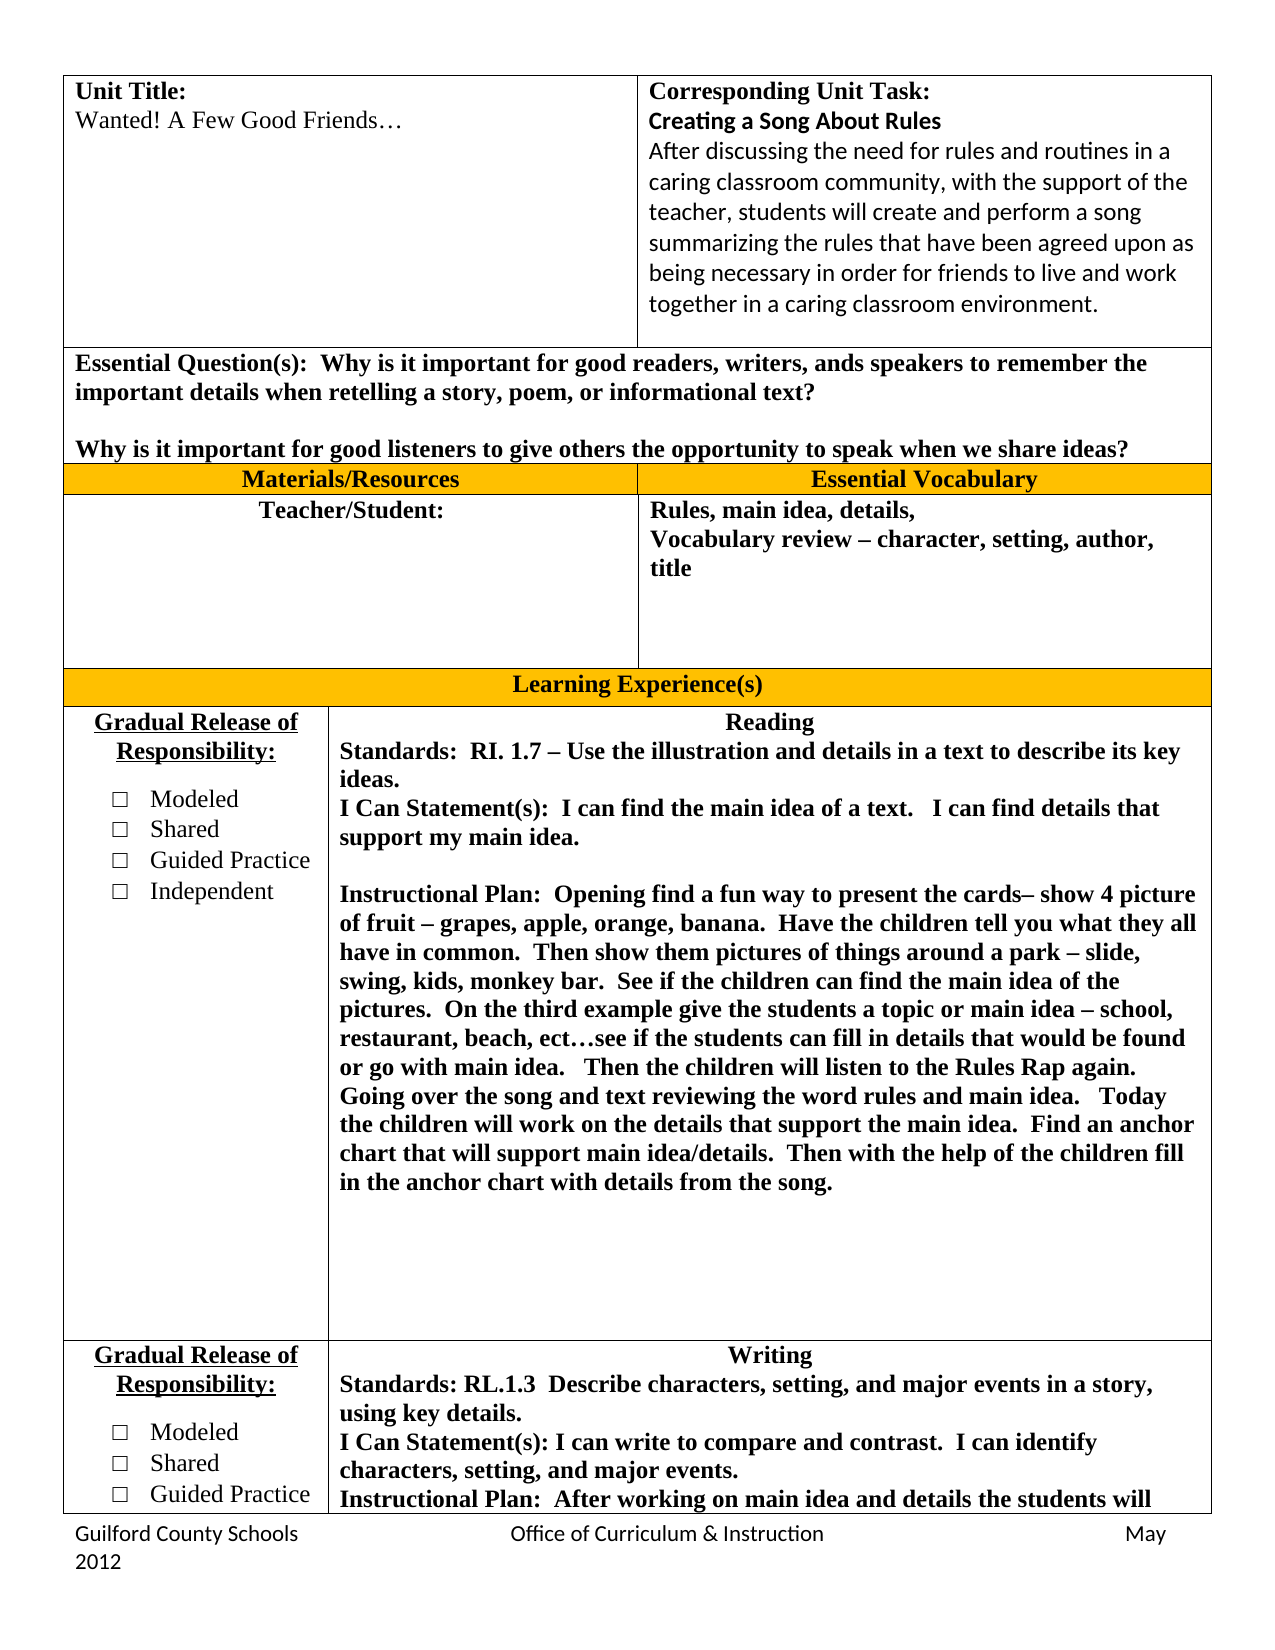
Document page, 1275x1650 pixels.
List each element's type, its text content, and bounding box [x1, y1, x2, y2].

table_cell Essential Vocabulary [638, 464, 1211, 494]
table_cell Rules, main idea, details, Vocabulary review – character, setting, author, title [639, 495, 1211, 668]
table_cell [64, 1341, 328, 1513]
table_cell Teacher/Student: [64, 495, 638, 668]
table_cell Corresponding Unit Task: Creating a Song About Rules After discussing the need for rules and routines in a caring classroom community, with the support of the teacher, students will create and perform a song summarizing the rules that have been agreed upon as being necessary in order for friends to live and work together in a caring classroom environment. [638, 76, 1211, 347]
table_cell Gradual Release of Responsibility: Modeled Shared Guided Practice Independent [64, 707, 328, 1339]
table_cell Reading Standards: RI. 1.7 – Use the illustration and details in a text to describe its key ideas. I Can Statement(s): I can find the main idea of a text. I can find details that support my main idea. Instructional Plan: Opening find a fun way to present the cards– show 4 picture of fruit – grapes, apple, orange, banana. Have the children tell you what they all have in common. Then show them pictures of things around a park – slide, swing, kids, monkey bar. See if the children can find the main idea of the pictures. On the third example give the students a topic or main idea – school, restaurant, beach, ect…see if the students can fill in details that would be found or go with main idea. Then the children will listen to the Rules Rap again. Going over the song and text reviewing the word rules and main idea. Today the children will work on the details that support the main idea. Find an anchor chart that will support main idea/details. Then with the help of the children fill in the anchor chart with details from the song. [329, 707, 1211, 1339]
table_cell Learning Experience(s) [64, 669, 1211, 706]
table_cell Unit Title: Wanted! A Few Good Friends… [64, 76, 637, 347]
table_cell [329, 1341, 1211, 1513]
table_cell Essential Question(s): Why is it important for good readers, writers, ands speakers to remember the important details when retelling a story, poem, or informational text? Why is it important for good listeners to give others the opportunity to speak when we share ideas? [64, 348, 1211, 463]
table_cell Materials/Resources [64, 464, 637, 494]
